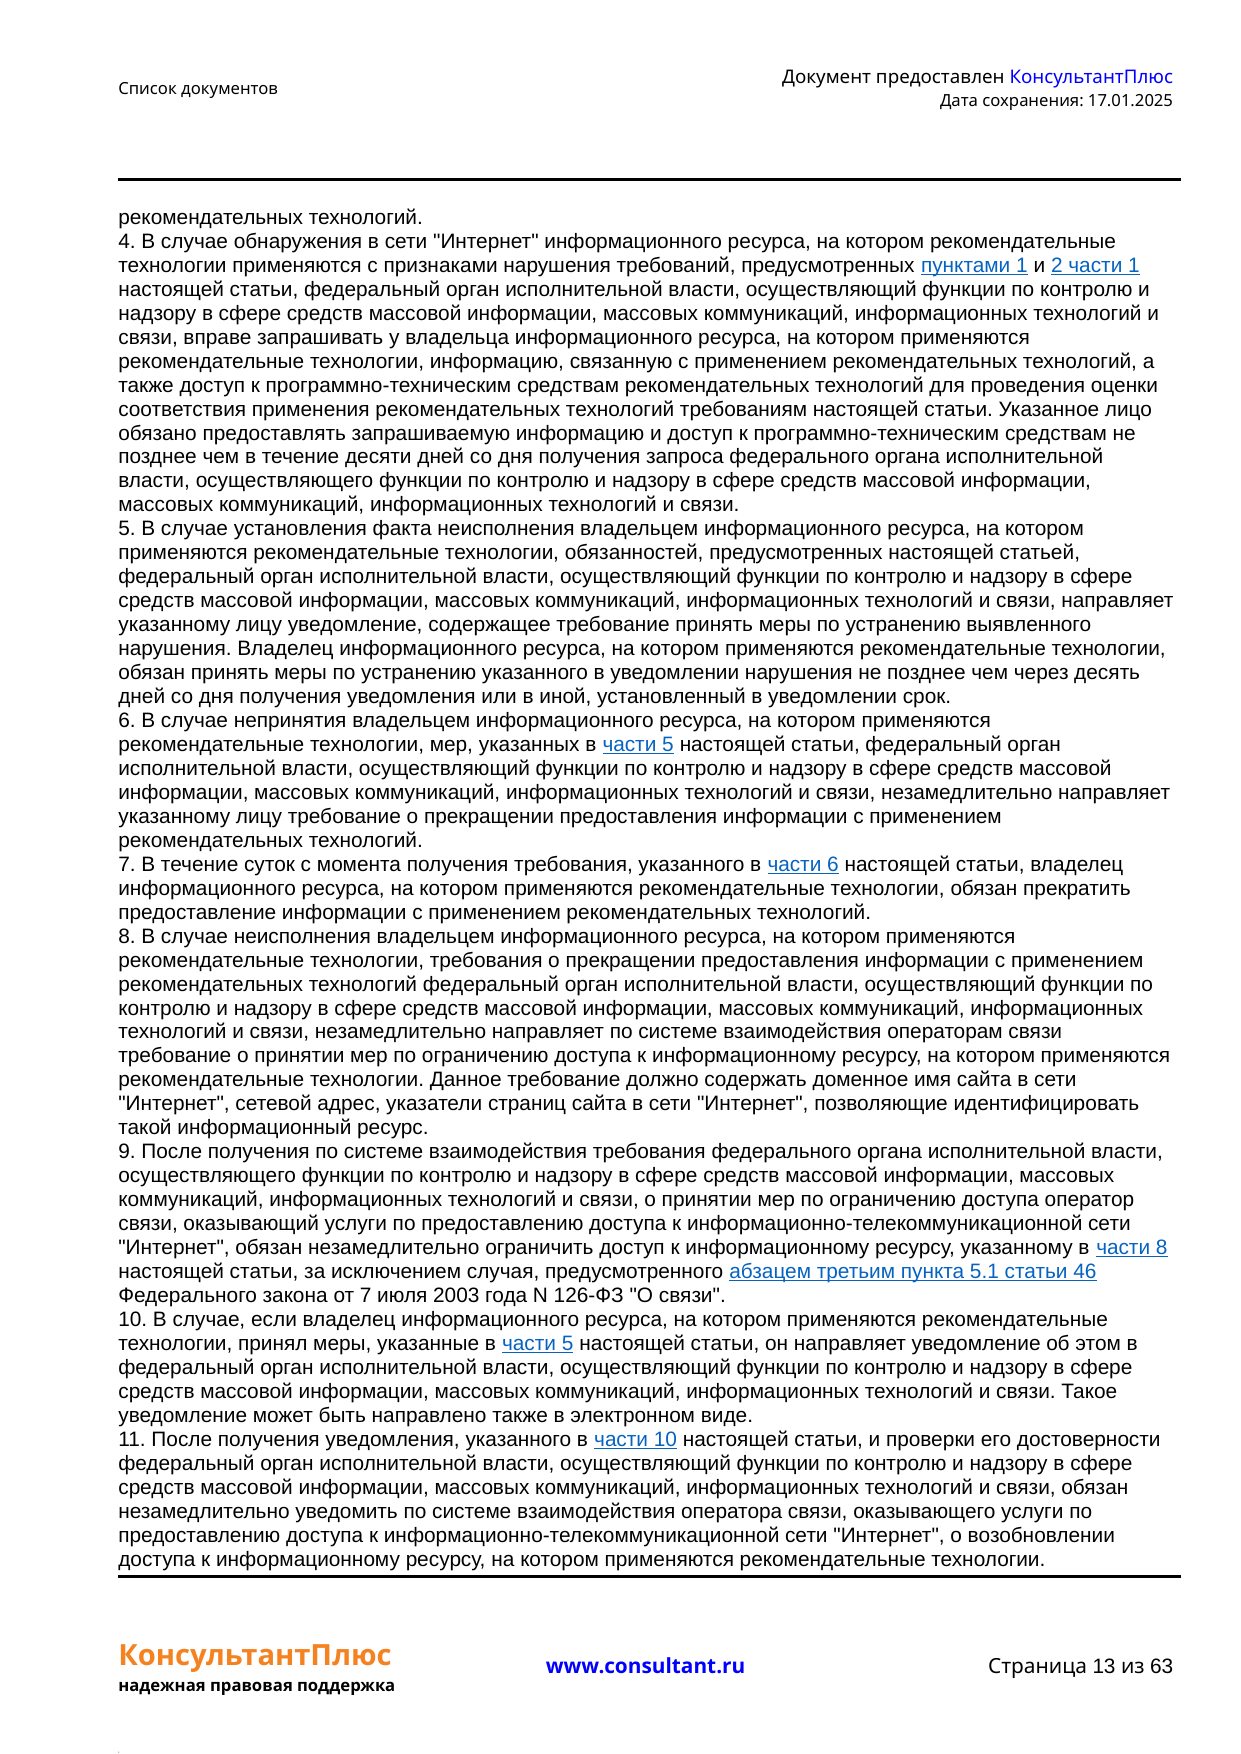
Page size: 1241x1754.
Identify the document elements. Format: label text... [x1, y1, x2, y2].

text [118, 205, 1181, 229]
text 6. В случае непринятия владельцем информационного ресурса, на котором применяются рекомендательные технологии, мер, указанных в части 5 настоящей статьи, федеральный орган исполнительной власти, осуществляющий функции по контролю и надзору в сфере средств массовой информации, массовых коммуникаций, информационных технологий и связи, незамедлительно направляет указанному лицу требование о прекращении предоставления информации с применением рекомендательных технологий. [118, 708, 1181, 852]
text 10. В случае, если владелец информационного ресурса, на котором применяются рекомендательные технологии, принял меры, указанные в части 5 настоящей статьи, он направляет уведомление об этом в федеральный орган исполнительной власти, осуществляющий функции по контролю и надзору в сфере средств массовой информации, массовых коммуникаций, информационных технологий и связи. Такое уведомление может быть направлено также в электронном виде. [118, 1307, 1181, 1427]
text 11. После получения уведомления, указанного в части 10 настоящей статьи, и проверки его достоверности федеральный орган исполнительной власти, осуществляющий функции по контролю и надзору в сфере средств массовой информации, массовых коммуникаций, информационных технологий и связи, обязан незамедлительно уведомить по системе взаимодействия оператора связи, оказывающего услуги по предоставлению доступа к информационно-телекоммуникационной сети "Интернет", о возобновлении доступа к информационному ресурсу, на котором применяются рекомендательные технологии. [118, 1427, 1181, 1570]
text 7. В течение суток с момента получения требования, указанного в части 6 настоящей статьи, владелец информационного ресурса, на котором применяются рекомендательные технологии, обязан прекратить предоставление информации с применением рекомендательных технологий. [118, 852, 1181, 923]
text 4. В случае обнаружения в сети "Интернет" информационного ресурса, на котором рекомендательные технологии применяются с признаками нарушения требований, предусмотренных пунктами 1 и 2 части 1 настоящей статьи, федеральный орган исполнительной власти, осуществляющий функции по контролю и надзору в сфере средств массовой информации, массовых коммуникаций, информационных технологий и связи, вправе запрашивать у владельца информационного ресурса, на котором применяются рекомендательные технологии, информацию, связанную с применением рекомендательных технологий, а также доступ к программно-техническим средствам рекомендательных технологий для проведения оценки соответствия применения рекомендательных технологий требованиям настоящей статьи. Указанное лицо обязано предоставлять запрашиваемую информацию и доступ к программно-техническим средствам не позднее чем в течение десяти дней со дня получения запроса федерального органа исполнительной власти, осуществляющего функции по контролю и надзору в сфере средств массовой информации, массовых коммуникаций, информационных технологий и связи. [118, 229, 1181, 516]
text 9. После получения по системе взаимодействия требования федерального органа исполнительной власти, осуществляющего функции по контролю и надзору в сфере средств массовой информации, массовых коммуникаций, информационных технологий и связи, о принятии мер по ограничению доступа оператор связи, оказывающий услуги по предоставлению доступа к информационно-телекоммуникационной сети "Интернет", обязан незамедлительно ограничить доступ к информационному ресурсу, указанному в части 8 настоящей статьи, за исключением случая, предусмотренного абзацем третьим пункта 5.1 статьи 46 Федерального закона от 7 июля 2003 года N 126-ФЗ "О связи". [118, 1139, 1181, 1307]
text 5. В случае установления факта неисполнения владельцем информационного ресурса, на котором применяются рекомендательные технологии, обязанностей, предусмотренных настоящей статьей, федеральный орган исполнительной власти, осуществляющий функции по контролю и надзору в сфере средств массовой информации, массовых коммуникаций, информационных технологий и связи, направляет указанному лицу уведомление, содержащее требование принять меры по устранению выявленного нарушения. Владелец информационного ресурса, на котором применяются рекомендательные технологии, обязан принять меры по устранению указанного в уведомлении нарушения не позднее чем через десять дней со дня получения уведомления или в иной, установленный в уведомлении срок. [118, 516, 1181, 708]
text 8. В случае неисполнения владельцем информационного ресурса, на котором применяются рекомендательные технологии, требования о прекращении предоставления информации с применением рекомендательных технологий федеральный орган исполнительной власти, осуществляющий функции по контролю и надзору в сфере средств массовой информации, массовых коммуникаций, информационных технологий и связи, незамедлительно направляет по системе взаимодействия операторам связи требование о принятии мер по ограничению доступа к информационному ресурсу, на котором применяются рекомендательные технологии. Данное требование должно содержать доменное имя сайта в сети "Интернет", сетевой адрес, указатели страниц сайта в сети "Интернет", позволяющие идентифицировать такой информационный ресурс. [118, 923, 1181, 1139]
